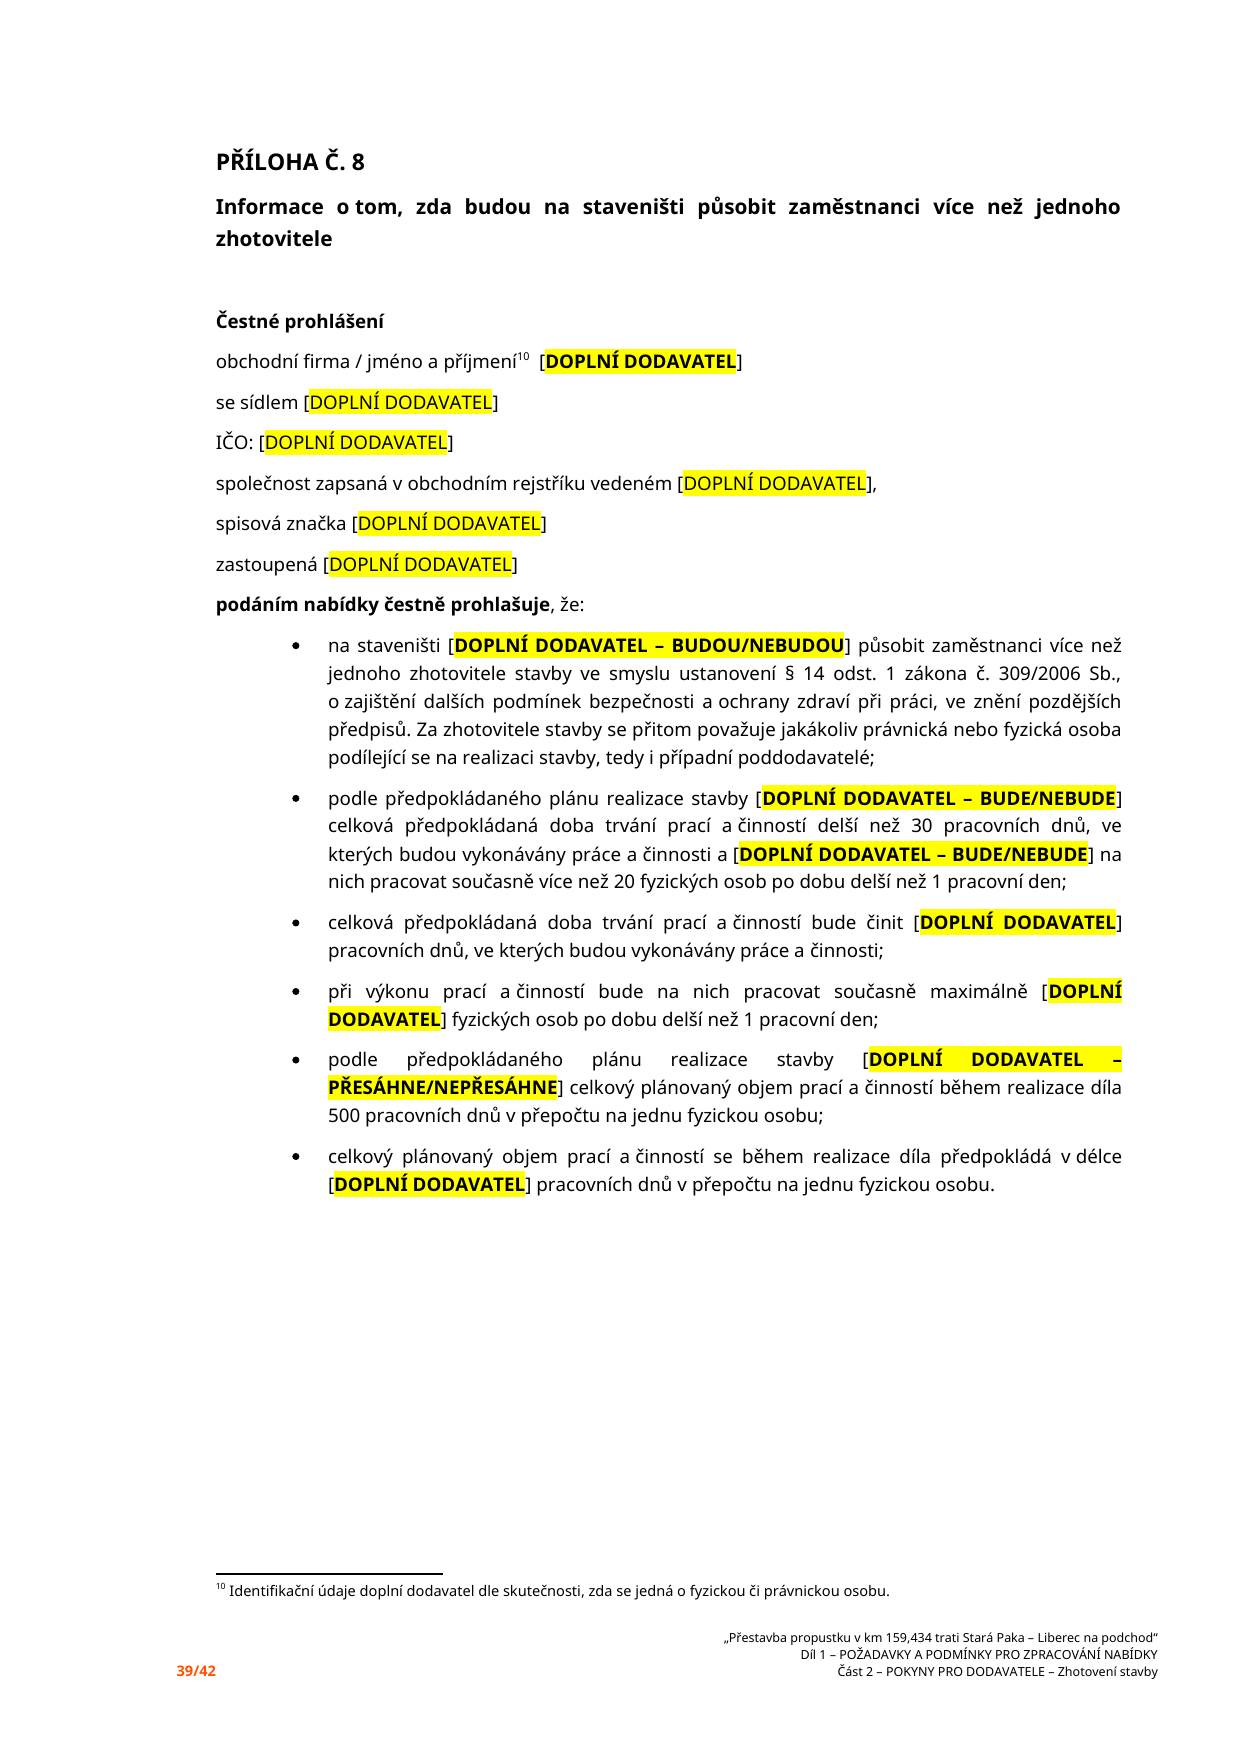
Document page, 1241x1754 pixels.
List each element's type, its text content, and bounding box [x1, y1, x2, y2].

text Příloha č. 8 [216, 146, 1122, 177]
text IČO: [DOPLNÍ DODAVATEL] [216, 429, 1122, 455]
text na staveništi [DOPLNÍ DODAVATEL – BUDOU/NEBUDOU] působit zaměstnanci více než jednoho zhotovitele stavby ve smyslu ustanovení § 14 odst. 1 zákona č. 309/2006 Sb., o zajištění dalších podmínek bezpečnosti a ochrany zdraví při práci, ve znění pozdějších předpisů. Za zhotovitele stavby se přitom považuje jakákoliv právnická nebo fyzická osoba podílející se na realizaci stavby, tedy i případní poddodavatelé; [292, 632, 1122, 770]
text spisová značka [DOPLNÍ DODAVATEL] [216, 511, 358, 536]
text se sídlem [DOPLNÍ DODAVATEL] [492, 389, 1122, 414]
text spisová značka [DOPLNÍ DODAVATEL] [541, 511, 1122, 536]
text společnost zapsaná v obchodním rejstříku vedeném [DOPLNÍ DODAVATEL], [216, 470, 683, 496]
text celkový plánovaný objem prací a činností se během realizace díla předpokládá v délce [DOPLNÍ DODAVATEL] pracovních dnů v přepočtu na jednu fyzickou osobu. [292, 1143, 1122, 1197]
text při výkonu prací a činností bude na nich pracovat současně maximálně [DOPLNÍ DODAVATEL] fyzických osob po dobu delší než 1 pracovní den; [292, 978, 1122, 1031]
text celková předpokládaná doba trvání prací a činností bude činit [DOPLNÍ DODAVATEL] pracovních dnů, ve kterých budou vykonávány práce a činnosti; [292, 909, 1122, 963]
text zastoupená [DOPLNÍ DODAVATEL] [216, 551, 329, 577]
text se sídlem [DOPLNÍ DODAVATEL] [216, 389, 309, 414]
text podáním nabídky čestně prohlašuje, že: [216, 592, 1122, 617]
text podle předpokládaného plánu realizace stavby [DOPLNÍ DODAVATEL – BUDE/NEBUDE] celková předpokládaná doba trvání prací a činností delší než 30 pracovních dnů, ve kterých budou vykonávány práce a činnosti a [DOPLNÍ DODAVATEL – BUDE/NEBUDE] na nich pracovat současně více než 20 fyzických osob po dobu delší než 1 pracovní den; [292, 785, 1122, 894]
text Informace o tom, zda budou na staveništi působit zaměstnanci více než jednoho zhotovitele [216, 192, 1122, 252]
text obchodní firma / jméno a příjmení [DOPLNÍ DODAVATEL] [216, 348, 1122, 374]
text podle předpokládaného plánu realizace stavby [DOPLNÍ DODAVATEL – PŘESÁHNE/NEPŘESÁHNE] celkový plánovaný objem prací a činností během realizace díla 500 pracovních dnů v přepočtu na jednu fyzickou osobu; [292, 1046, 1122, 1128]
text zastoupená [DOPLNÍ DODAVATEL] [512, 551, 1122, 577]
text Čestné prohlášení [216, 308, 1122, 333]
text společnost zapsaná v obchodním rejstříku vedeném [DOPLNÍ DODAVATEL], [866, 470, 1122, 496]
